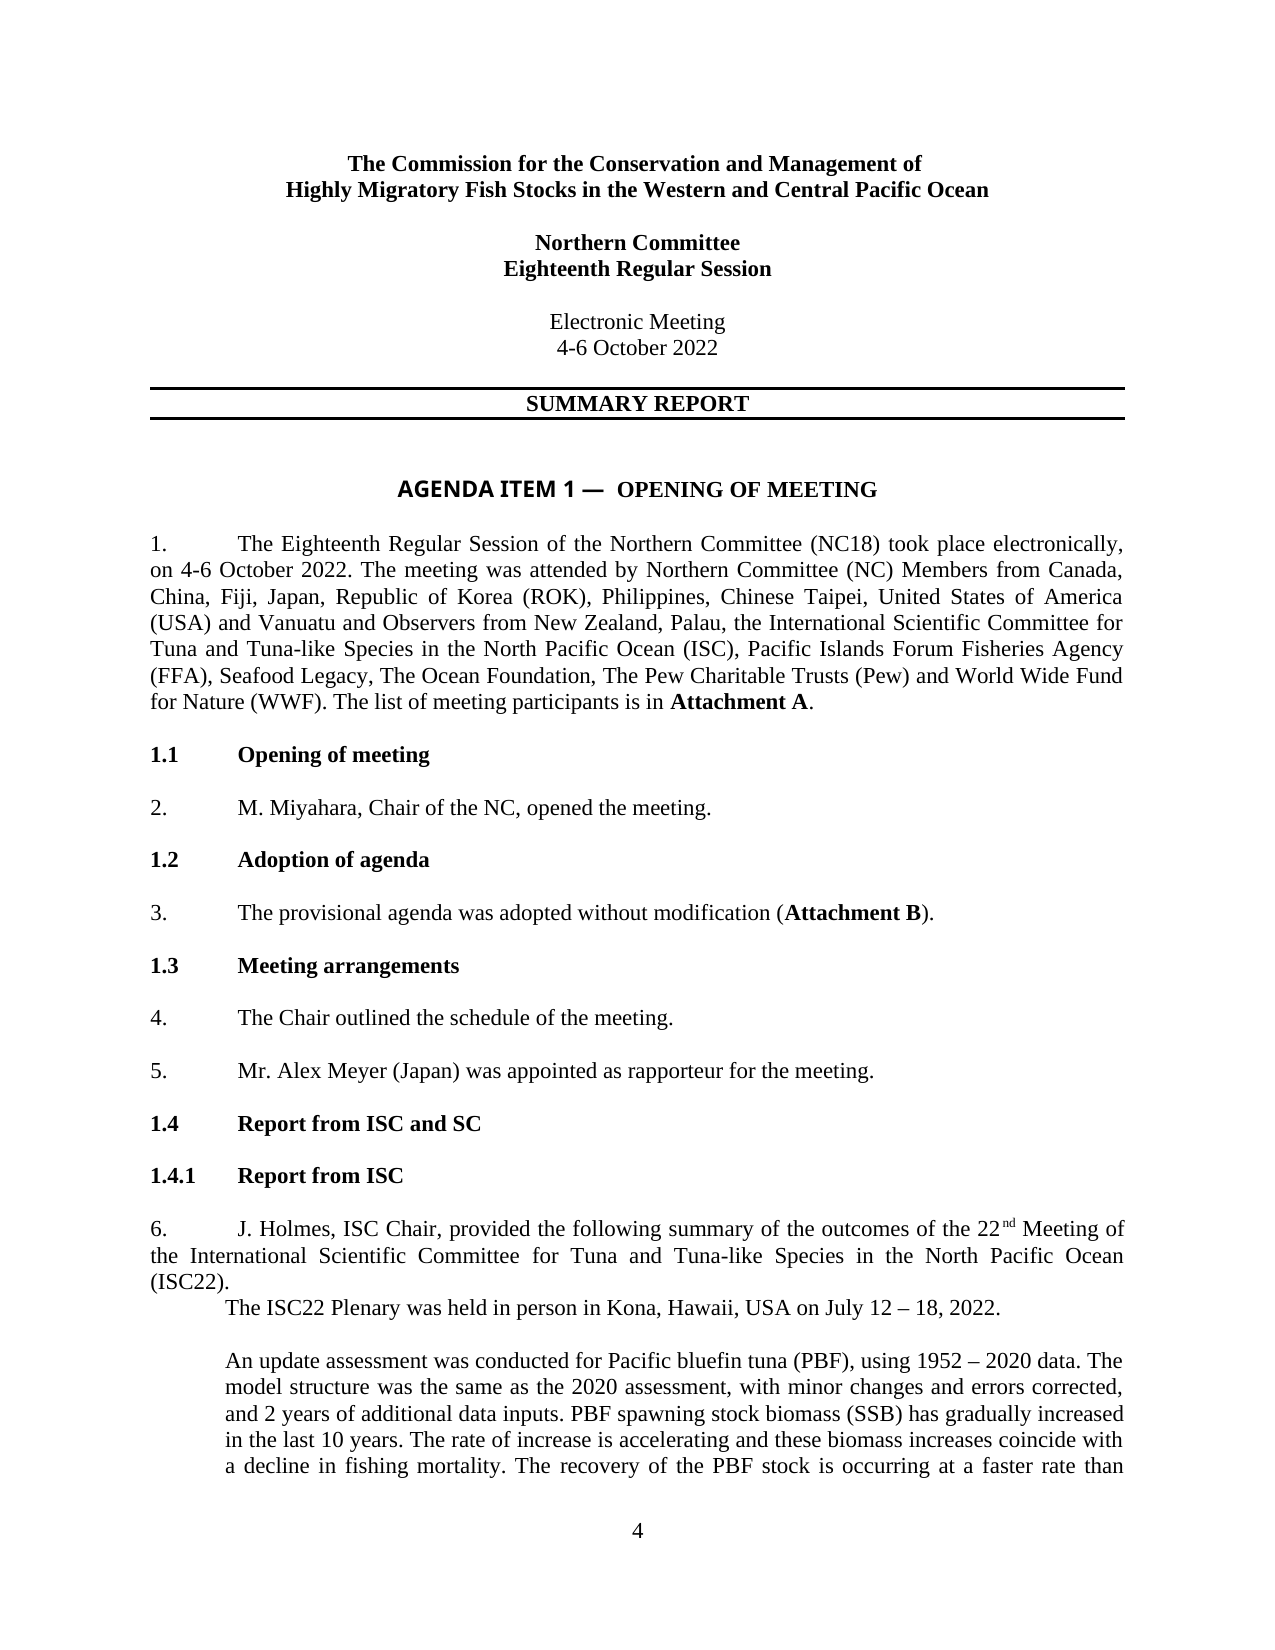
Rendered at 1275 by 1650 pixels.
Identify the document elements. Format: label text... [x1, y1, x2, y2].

text The ISC22 Plenary was held in person in Kona, Hawaii, USA on July 12 – 18, 2022. [225, 1294, 1125, 1321]
subtitle Meeting arrangements [150, 952, 1125, 978]
list M. Miyahara, Chair of the NC, opened the meeting. [150, 794, 1125, 820]
list Mr. Alex Meyer (Japan) was appointed as rapporteur for the meeting. [150, 1057, 1125, 1083]
list The Eighteenth Regular Session of the Northern Committee (NC18) took place electronically, on 4-6 October 2022. The meeting was attended by Northern Committee (NC) Members from Canada, China, Fiji, Japan, Republic of Korea (ROK), Philippines, Chinese Taipei, United States of America (USA) and Vanuatu and Observers from New Zealand, Palau, the International Scientific Committee for Tuna and Tuna-like Species in the North Pacific Ocean (ISC), Pacific Islands Forum Fisheries Agency (FFA), Seafood Legacy, The Ocean Foundation, The Pew Charitable Trusts (Pew) and World Wide Fund for Nature (WWF). The list of meeting participants is in Attachment A. [150, 530, 1125, 714]
list The Chair outlined the schedule of the meeting. [150, 1004, 1125, 1031]
subtitle OPEninG OF MEETING [150, 472, 1125, 504]
text The Commission for the Conservation and Management of Highly Migratory Fish Stocks in the Western and Central Pacific Ocean [150, 150, 1125, 203]
table_header SUMMARY REPORT [150, 390, 1125, 417]
subtitle Adoption of agenda [150, 846, 1125, 873]
text Electronic Meeting [150, 308, 1125, 334]
text Northern Committee [150, 229, 1125, 255]
list J. Holmes, ISC Chair, provided the following summary of the outcomes of the 22nd Meeting of the International Scientific Committee for Tuna and Tuna-like Species in the North Pacific Ocean (ISC22). [150, 1215, 1125, 1294]
text 4-6 October 2022 [150, 334, 1125, 361]
text Eighteenth Regular Session [150, 255, 1125, 282]
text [225, 1347, 1125, 1479]
subtitle Report from ISC and SC [150, 1110, 1125, 1136]
list The provisional agenda was adopted without modification (Attachment B). [150, 899, 1125, 925]
subtitle Opening of meeting [150, 741, 1125, 767]
subtitle Report from ISC [150, 1163, 1125, 1189]
